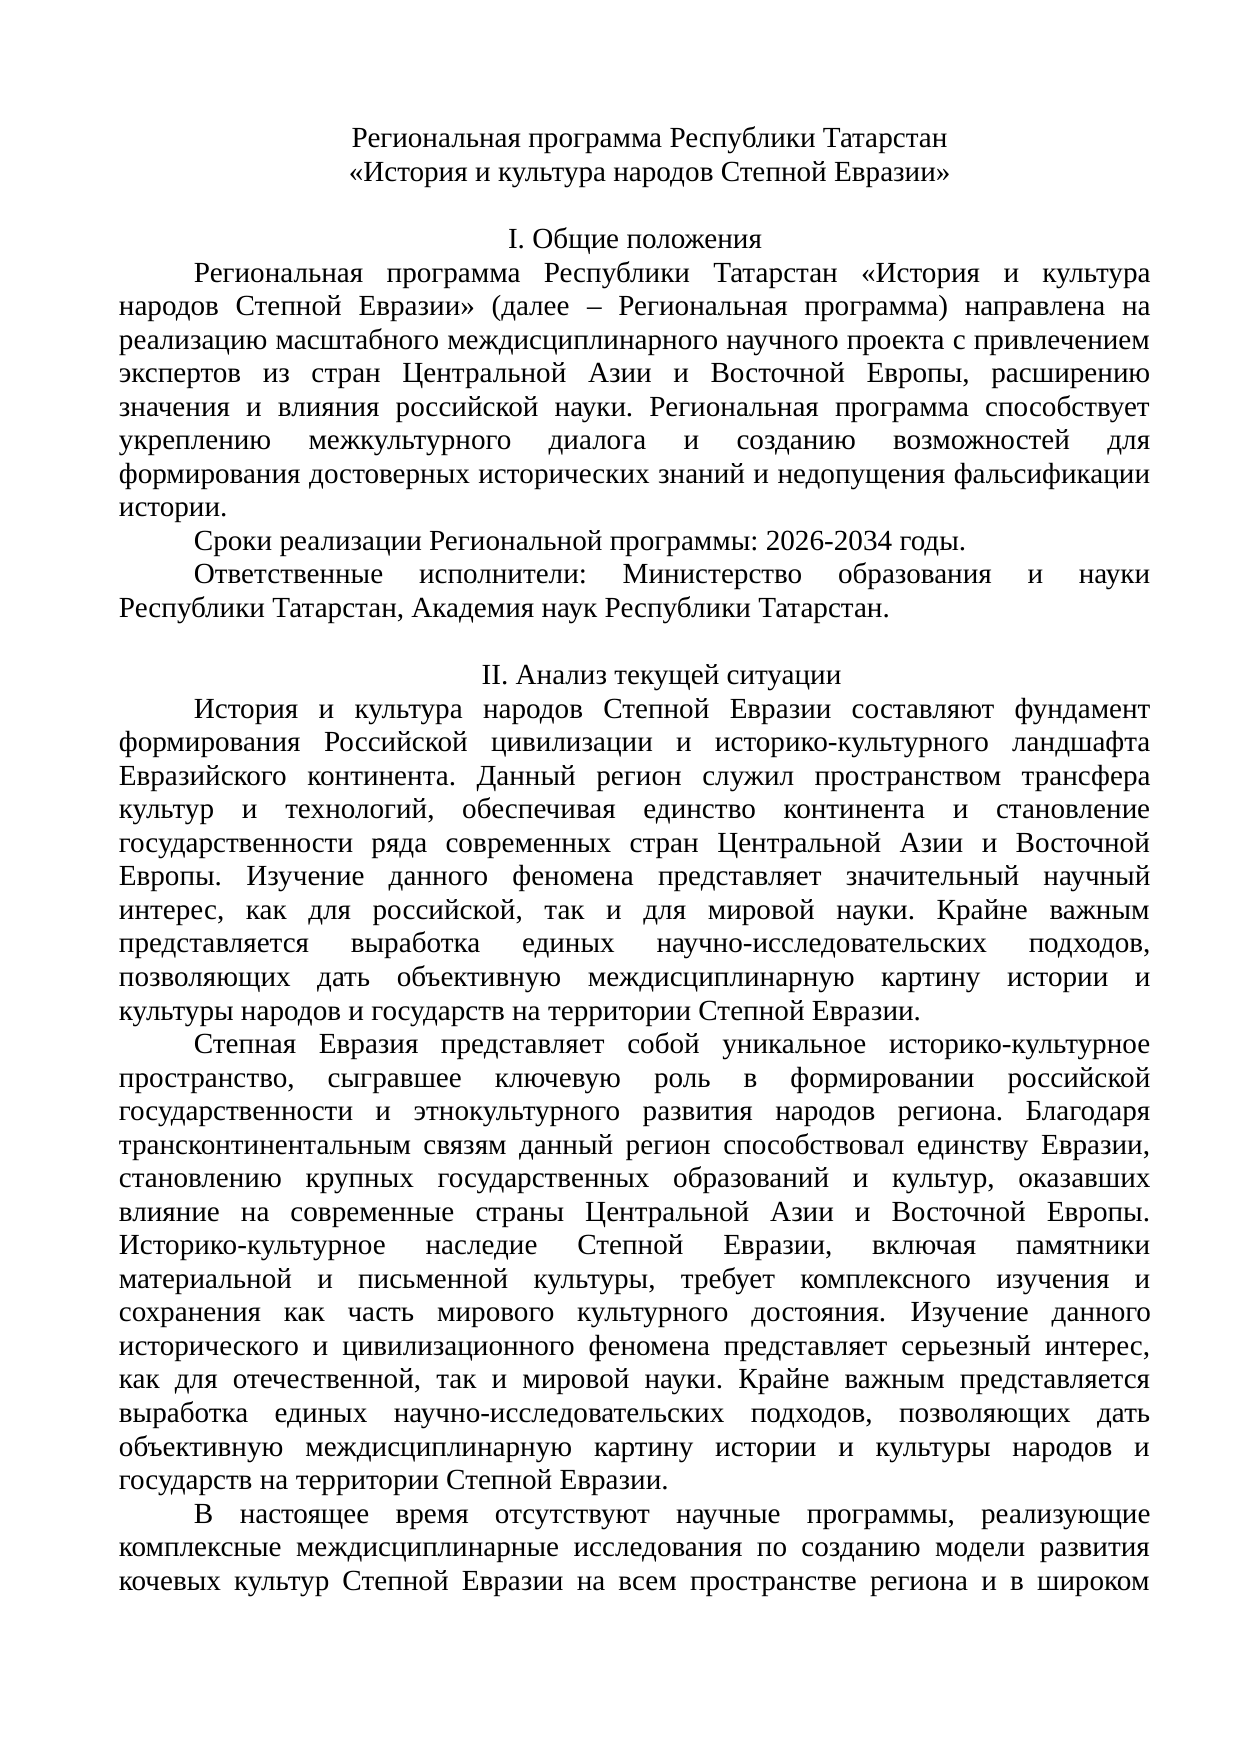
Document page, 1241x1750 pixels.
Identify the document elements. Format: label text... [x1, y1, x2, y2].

text История и культура народов Степной Евразии составляют фундамент формирования Российской цивилизации и историко-культурного ландшафта Евразийского континента. Данный регион служил пространством трансфера культур и технологий, обеспечивая единство континента и становление государственности ряда современных стран Центральной Азии и Восточной Европы. Изучение данного феномена представляет значительный научный интерес, как для российской, так и для мировой науки. Крайне важным представляется выработка единых научно-исследовательских подходов, позволяющих дать объективную междисциплинарную картину истории и культуры народов и государств на территории Степной Евразии. [119, 691, 1151, 1026]
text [119, 1496, 1151, 1596]
text Региональная программа Республики Татарстан «История и культура народов Степной Евразии» (далее – Региональная программа) направлена на реализацию масштабного междисциплинарного научного проекта с привлечением экспертов из стран Центральной Азии и Восточной Европы, расширению значения и влияния российской науки. Региональная программа способствует укреплению межкультурного диалога и созданию возможностей для формирования достоверных исторических знаний и недопущения фальсификации истории. [119, 255, 1151, 523]
text II. Анализ текущей ситуации [119, 657, 1151, 691]
subtitle Региональная программа Республики Татарстан [119, 121, 1151, 154]
text Ответственные исполнители: Министерство образования и науки Республики Татарстан, Академия наук Республики Татарстан. [119, 557, 1151, 624]
text Степная Евразия представляет собой уникальное историко-культурное пространство, сыгравшее ключевую роль в формировании российской государственности и этнокультурного развития народов региона. Благодаря трансконтинентальным связям данный регион способствовал единству Евразии, становлению крупных государственных образований и культур, оказавших влияние на современные страны Центральной Азии и Восточной Европы. Историко-культурное наследие Степной Евразии, включая памятники материальной и письменной культуры, требует комплексного изучения и сохранения как часть мирового культурного достояния. Изучение данного исторического и цивилизационного феномена представляет серьезный интерес, как для отечественной, так и мировой науки. Крайне важным представляется выработка единых научно-исследовательских подходов, позволяющих дать объективную междисциплинарную картину истории и культуры народов и государств на территории Степной Евразии. [119, 1026, 1151, 1496]
text Сроки реализации Региональной программы: 2026-2034 годы. [119, 523, 1151, 557]
text «История и культура народов Степной Евразии» [119, 154, 1151, 188]
subtitle I. Общие положения [119, 221, 1151, 255]
